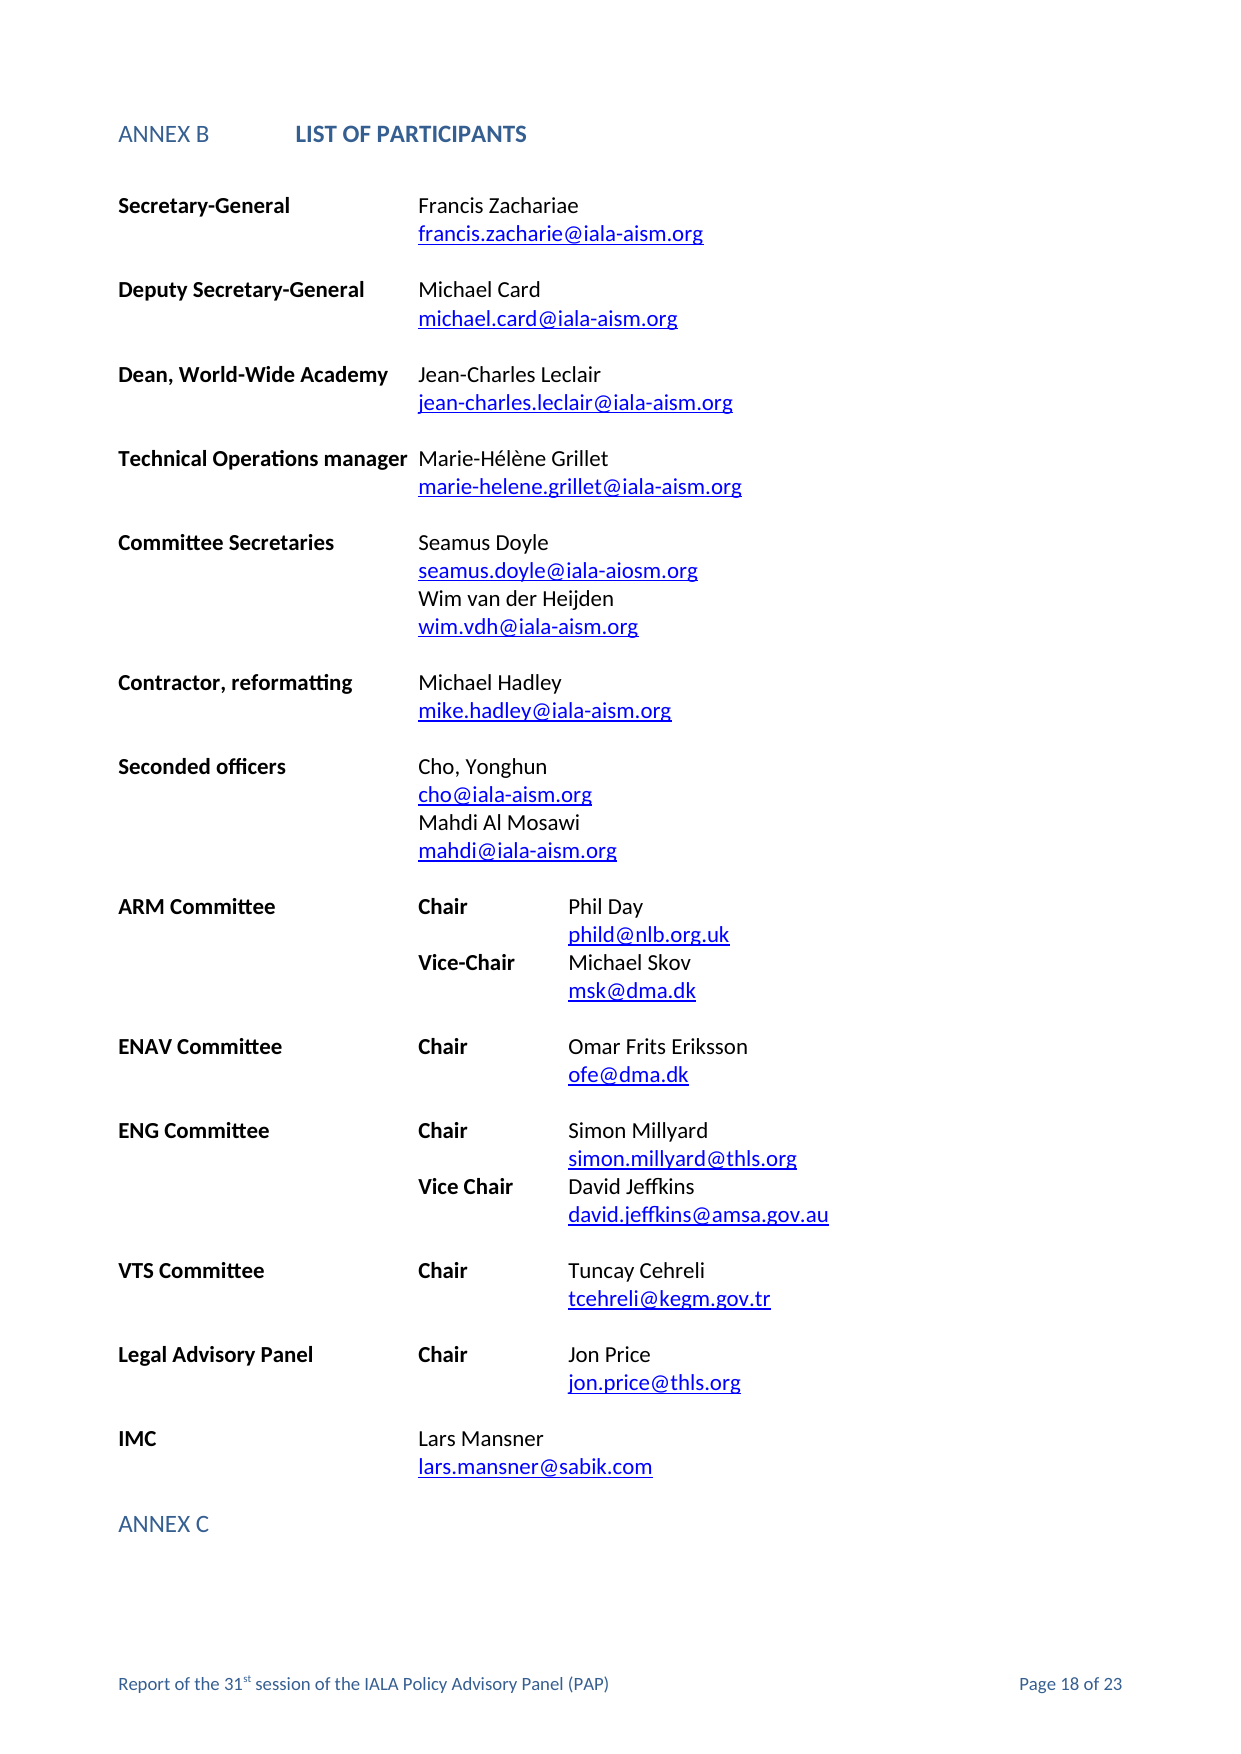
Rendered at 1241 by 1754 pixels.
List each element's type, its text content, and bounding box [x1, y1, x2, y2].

title jon.price@thls.org [118, 1368, 1122, 1396]
text List of Participants [118, 118, 1122, 149]
title tcehreli@kegm.gov.tr [118, 1284, 1122, 1312]
title wim.vdh@iala-aism.org [118, 612, 1122, 640]
title Mahdi Al Mosawi [118, 808, 1122, 836]
title francis.zacharie@iala-aism.org [118, 219, 1122, 248]
title ENAV Committee Chair Omar Frits Eriksson [118, 1032, 1122, 1060]
title simon.millyard@thls.org [118, 1144, 1122, 1172]
title Vice Chair David Jeffkins [118, 1172, 1122, 1200]
title Vice-Chair Michael Skov [118, 948, 1122, 976]
title Seconded officers Cho, Yonghun [118, 752, 1122, 780]
title mahdi@iala-aism.org [118, 836, 1122, 864]
title IMC Lars Mansner [118, 1424, 1122, 1452]
title msk@dma.dk [118, 976, 1122, 1004]
title seamus.doyle@iala-aiosm.org [118, 556, 1122, 584]
title marie-helene.grillet@iala-aism.org [118, 472, 1122, 500]
title cho@iala-aism.org [118, 780, 1122, 808]
title VTS Committee Chair Tuncay Cehreli [118, 1256, 1122, 1284]
title Secretary-General Francis Zachariae [118, 192, 1122, 219]
title lars.mansner@sabik.com [118, 1452, 1122, 1481]
title Legal Advisory Panel Chair Jon Price [118, 1340, 1122, 1368]
title mike.hadley@iala-aism.org [118, 696, 1122, 724]
title Deputy Secretary-General Michael Card [118, 276, 1122, 304]
title david.jeffkins@amsa.gov.au [118, 1200, 1122, 1228]
title Wim van der Heijden [118, 584, 1122, 612]
title jean-charles.leclair@iala-aism.org [118, 388, 1122, 416]
title Contractor, reformatting Michael Hadley [118, 668, 1122, 696]
title ofe@dma.dk [118, 1060, 1122, 1088]
title ARM Committee Chair Phil Day [118, 892, 1122, 920]
title michael.card@iala-aism.org [118, 304, 1122, 332]
title phild@nlb.org.uk [118, 920, 1122, 948]
title Dean, World-Wide Academy Jean-Charles Leclair [118, 360, 1122, 388]
title Technical Operations manager Marie-Hélène Grillet [118, 444, 1122, 472]
title Committee Secretaries Seamus Doyle [118, 528, 1122, 556]
title ENG Committee Chair Simon Millyard [118, 1116, 1122, 1144]
